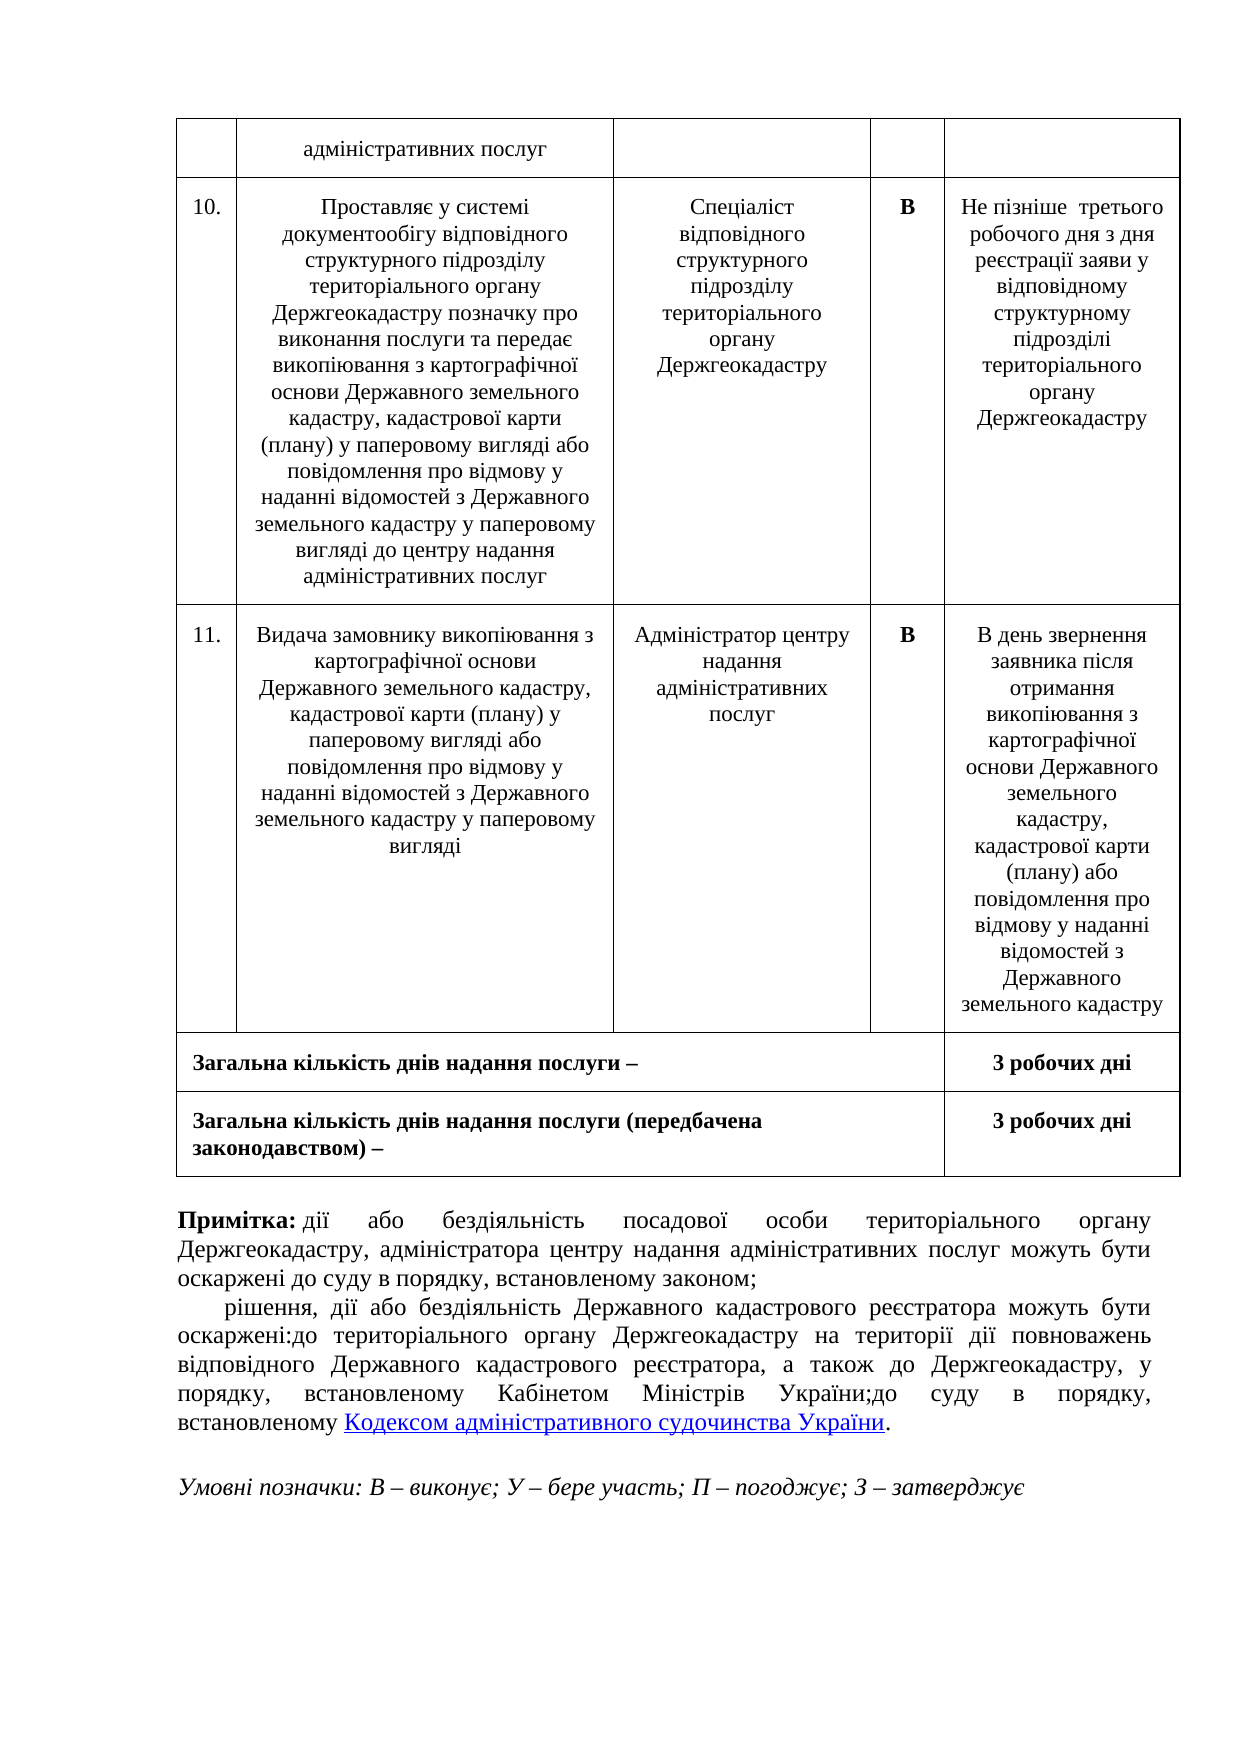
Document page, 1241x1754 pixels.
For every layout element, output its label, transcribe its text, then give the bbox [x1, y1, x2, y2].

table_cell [945, 119, 1179, 177]
table_cell Видача замовнику викопіювання з картографічної основи Державного земельного кадастру, кадастрової карти (плану) у паперовому вигляді або повідомлення про відмову у наданні відомостей з Державного земельного кадастру у паперовому вигляді [237, 605, 613, 1032]
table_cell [614, 119, 870, 177]
text Примітка: дії або бездіяльність посадової особи територіального органу Держгеокадастру, адміністратора центру надання адміністративних послуг можуть бути оскаржені до суду в порядку, встановленому законом; [177, 1205, 1152, 1292]
text Умовні позначки: В – виконує; У – бере участь; П – погоджує; З – затверджує [177, 1472, 1152, 1500]
table_cell 3 робочих дні [945, 1092, 1179, 1176]
table_cell В день звернення заявника після отримання викопіювання з картографічної основи Державного земельного кадастру, кадастрової карти (плану) або повідомлення про відмову у наданні відомостей з Державного земельного кадастру [945, 605, 1179, 1032]
table_cell В [871, 605, 944, 1032]
table_cell В [871, 119, 944, 177]
table_cell В [871, 178, 944, 604]
table_cell Адміністратор центру надання адміністративних послуг [614, 605, 870, 1032]
table_cell Проставляє у системі документообігу відповідного структурного підрозділу територіального органу Держгеокадастру позначку про виконання послуги та передає викопіювання з картографічної основи Державного земельного кадастру, кадастрової карти (плану) у паперовому вигляді або повідомлення про відмову у наданні відомостей з Державного земельного кадастру у паперовому вигляді до центру надання адміністративних послуг [237, 178, 613, 604]
text рішення, дії або бездіяльність Державного кадастрового реєстратора можуть бути оскаржені:до територіального органу Держгеокадастру на території дії повноважень відповідного Державного кадастрового реєстратора, а також до Держгеокадастру, у порядку, встановленому Кабінетом Міністрів України;до суду в порядку, встановленому Кодексом адміністративного судочинства України. [177, 1292, 1152, 1435]
table_cell Загальна кількість днів надання послуги – [177, 1033, 944, 1091]
table_cell 11. [177, 605, 236, 1032]
table_cell 3 робочих дні [945, 1033, 1179, 1091]
table_cell Спеціаліст відповідного структурного підрозділу територіального органу Держгеокадастру [614, 178, 870, 604]
table_cell 10. [177, 178, 236, 604]
table_cell 9. [177, 119, 236, 177]
table_cell Не пізніше третього робочого дня з дня реєстрації заяви у відповідному структурному підрозділі територіального органу Держгеокадастру [945, 178, 1179, 604]
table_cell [237, 119, 613, 177]
table_cell Загальна кількість днів надання послуги (передбачена законодавством) – [177, 1092, 944, 1176]
